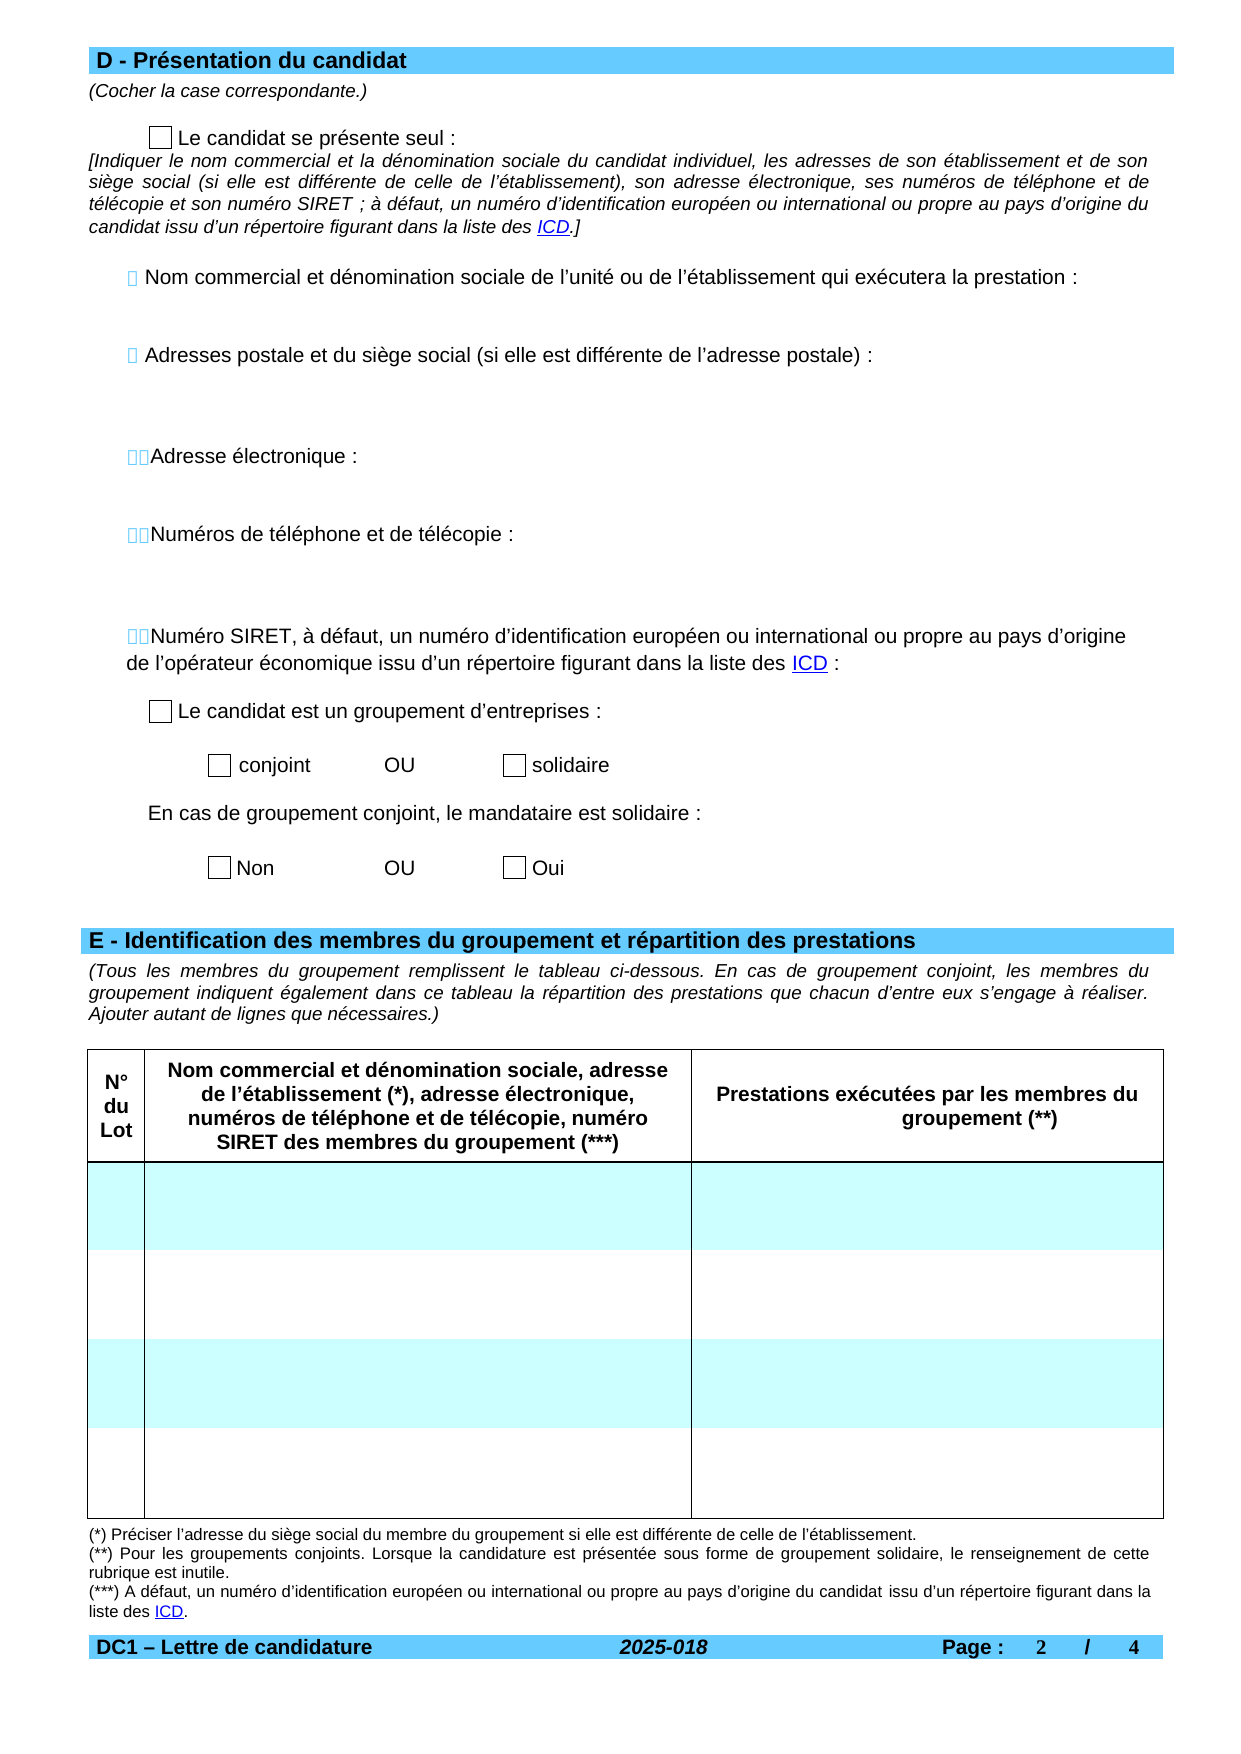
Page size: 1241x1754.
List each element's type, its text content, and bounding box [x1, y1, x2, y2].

text (Cocher la case correspondante.) [89, 80, 1152, 101]
table_cell [145, 1163, 691, 1250]
table_cell [145, 1339, 691, 1428]
text (**) Pour les groupements conjoints. Lorsque la candidature est présentée sous forme de groupement solidaire, le renseignement de cette rubrique est inutile. [89, 1544, 1152, 1582]
text conjoint OU solidaire [148, 753, 1152, 777]
text (Tous les membres du groupement remplissent le tableau ci-dessous. En cas de groupement conjoint, les membres du groupement indiquent également dans ce tableau la répartition des prestations que chacun d’entre eux s’engage à réaliser. Ajouter autant de lignes que nécessaires.) [89, 960, 1152, 1025]
table_cell [145, 1428, 691, 1517]
table_header D - Présentation du candidat [89, 47, 1174, 74]
table_cell [692, 1428, 1163, 1517]
text (*) Préciser l’adresse du siège social du membre du groupement si elle est différente de celle de l’établissement. [89, 1525, 1152, 1544]
text Numéro SIRET, à défaut, un numéro d’identification européen ou international ou propre au pays d’origine de l’opérateur économique issu d’un répertoire figurant dans la liste des ICD : [126, 621, 1152, 675]
table_cell [145, 1250, 691, 1339]
table_cell [692, 1250, 1163, 1339]
table_header Prestations exécutées par les membres du groupement (**) [692, 1050, 1163, 1161]
table_cell [692, 1163, 1163, 1250]
text  Adresses postale et du siège social (si elle est différente de l’adresse postale) : [126, 340, 1152, 370]
text Adresse électronique : [126, 442, 1152, 471]
text [Indiquer le nom commercial et la dénomination sociale du candidat individuel, les adresses de son établissement et de son siège social (si elle est différente de celle de l’établissement), son adresse électronique, ses numéros de téléphone et de télécopie et son numéro SIRET ; à défaut, un numéro d’identification européen ou international ou propre au pays d’origine du candidat issu d’un répertoire figurant dans la liste des ICD.] [89, 149, 1152, 238]
table_cell [88, 1428, 144, 1517]
table_cell [88, 1163, 144, 1250]
text Le candidat est un groupement d’entreprises : [89, 699, 1152, 723]
text En cas de groupement conjoint, le mandataire est solidaire : [89, 801, 1152, 825]
text Non OU Oui [148, 855, 1152, 879]
table_header E - Identification des membres du groupement et répartition des prestations [81, 928, 1174, 954]
table_cell [88, 1250, 144, 1339]
text Le candidat se présente seul : [148, 125, 1152, 149]
table_header N° du Lot [88, 1050, 144, 1161]
table_header Nom commercial et dénomination sociale, adresse de l’établissement (*), adresse électronique, numéros de téléphone et de télécopie, numéro SIRET des membres du groupement (***) [145, 1050, 691, 1161]
text  Nom commercial et dénomination sociale de l’unité ou de l’établissement qui exécutera la prestation : [126, 262, 1152, 292]
text Numéros de téléphone et de télécopie : [126, 519, 1152, 549]
table_cell [692, 1339, 1163, 1428]
text (***) A défaut, un numéro d’identification européen ou international ou propre au pays d’origine du candidat issu d’un répertoire figurant dans la liste des ICD. [89, 1582, 1152, 1621]
table_cell [88, 1339, 144, 1428]
